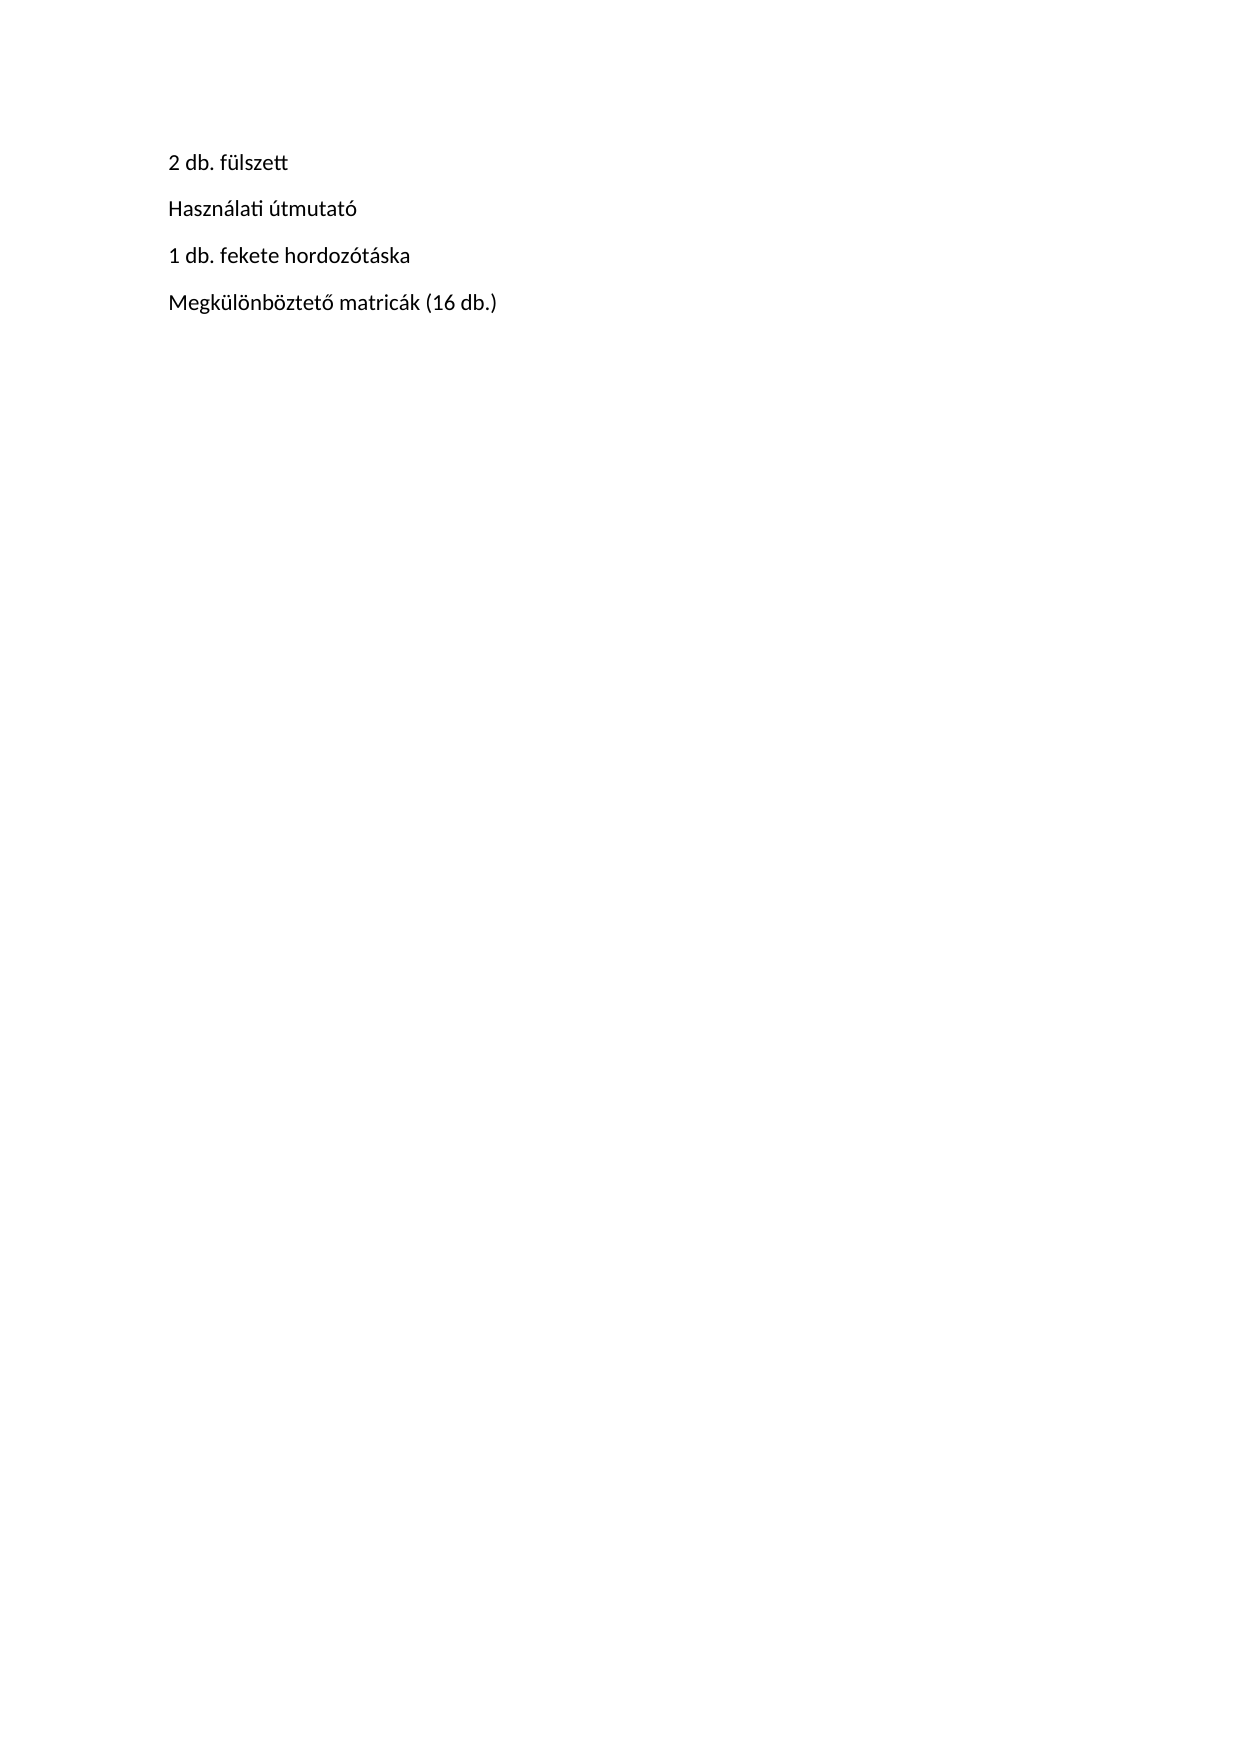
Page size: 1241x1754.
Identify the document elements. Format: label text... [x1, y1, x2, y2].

text Használati útmutató [148, 194, 1093, 222]
text 2 db. fülszett [148, 148, 1093, 176]
text Megkülönböztető matricák (16 db.) [148, 288, 1093, 316]
text 1 db. fekete hordozótáska [148, 241, 1093, 269]
